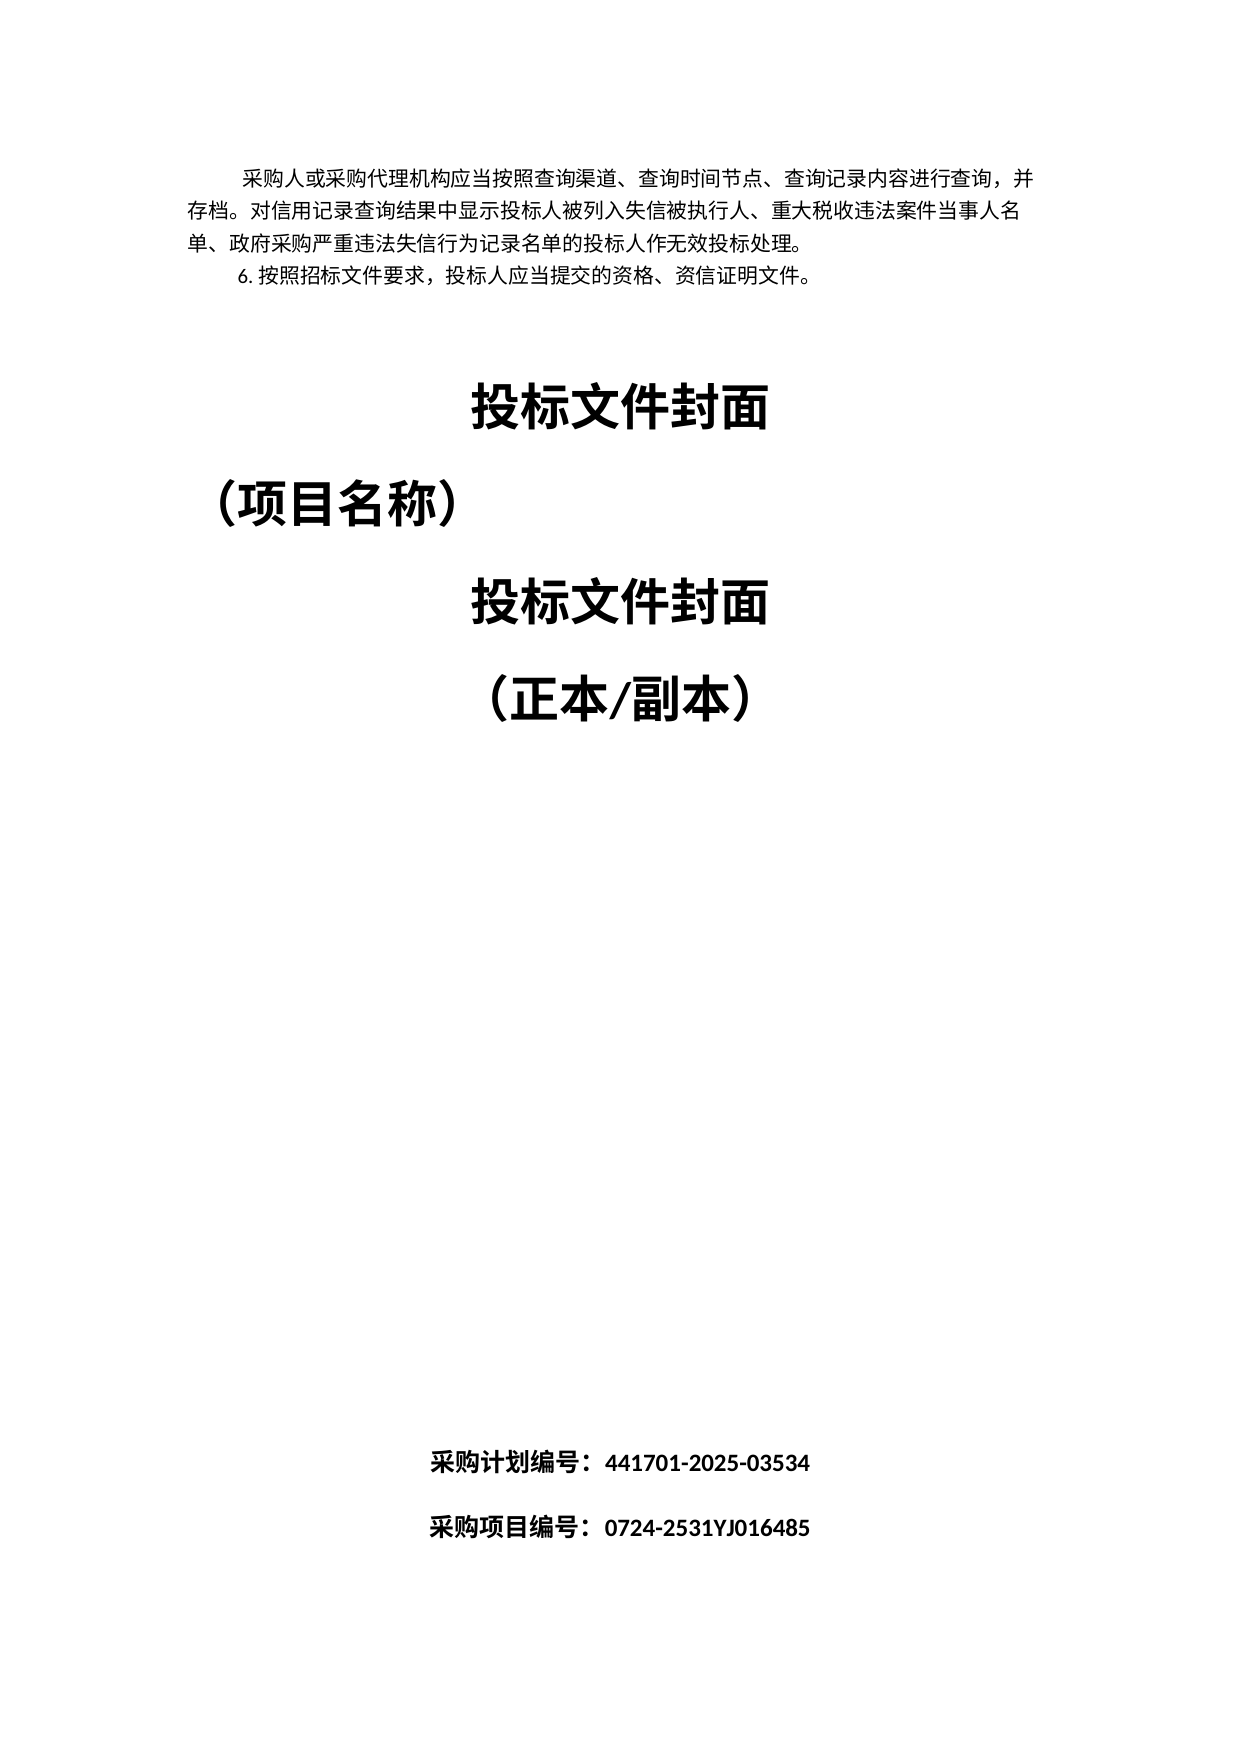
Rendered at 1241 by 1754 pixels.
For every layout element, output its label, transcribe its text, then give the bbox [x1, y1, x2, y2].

text 6. 按照招标文件要求，投标人应当提交的资格、资信证明文件。 [187, 259, 1053, 292]
text （正本/副本） [187, 649, 1053, 1429]
text 采购人或采购代理机构应当按照查询渠道、查询时间节点、查询记录内容进行查询，并存档。对信用记录查询结果中显示投标人被列入失信被执行人、重大税收违法案件当事人名单、政府采购严重违法失信行为记录名单的投标人作无效投标处理。 [187, 162, 1053, 259]
text 采购计划编号：441701-2025-03534 [187, 1429, 1053, 1494]
text 采购项目编号：0724-2531YJ016485 [187, 1494, 1053, 1559]
text 投标文件封面 [187, 357, 1053, 454]
text 投标文件封面 [187, 552, 1053, 649]
text （项目名称） [187, 454, 1053, 552]
